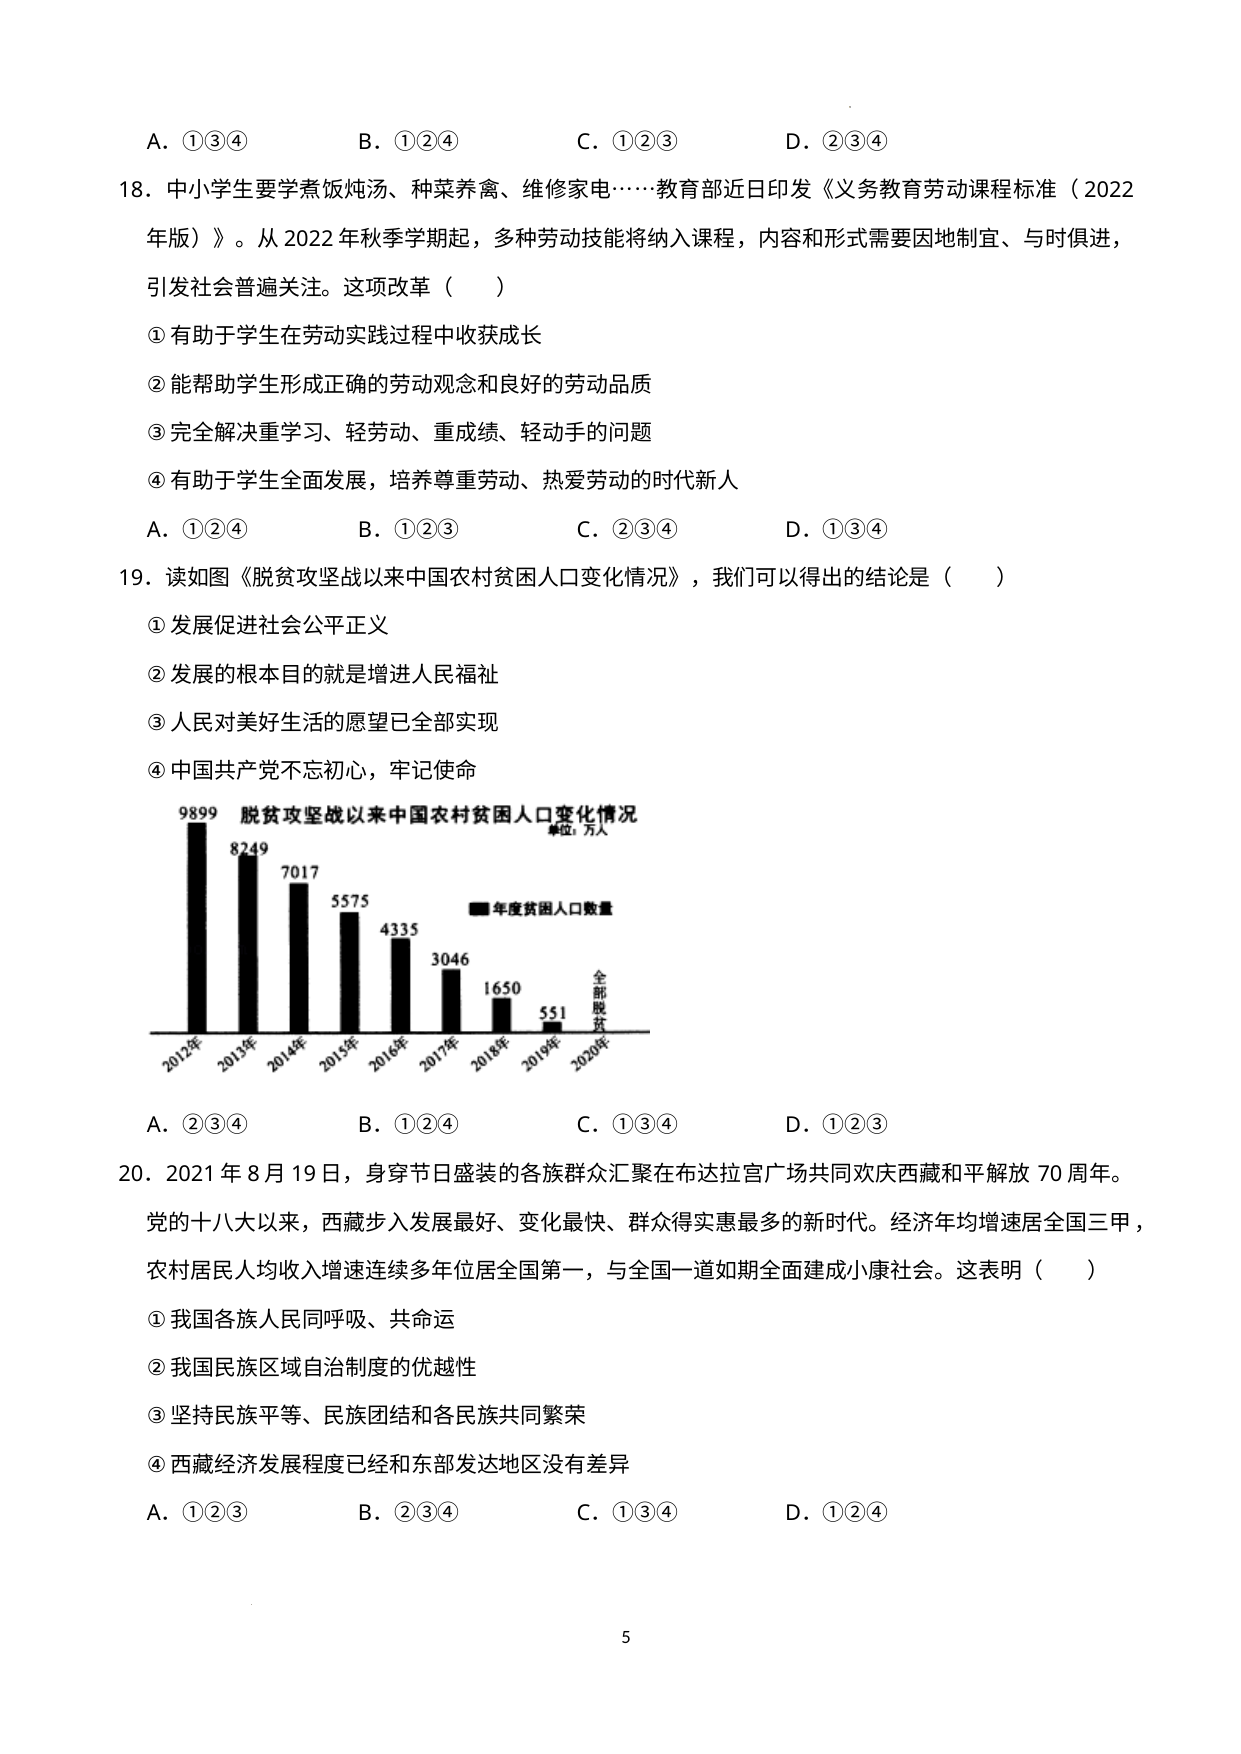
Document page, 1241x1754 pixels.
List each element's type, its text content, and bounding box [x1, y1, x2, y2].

text 19．读如图《脱贫攻坚战以来中国农村贫困人口变化情况》，我们可以得出的结论是（ ） [118, 560, 1134, 592]
text ②能帮助学生形成正确的劳动观念和良好的劳动品质 [147, 366, 1134, 399]
text ③人民对美好生活的愿望已全部实现 [147, 705, 1134, 737]
text ④中国共产党不忘初心，牢记使命 [147, 753, 1134, 786]
text ③坚持民族平等、民族团结和各民族共同繁荣 [147, 1398, 1134, 1431]
text ④西藏经济发展程度已经和东部发达地区没有差异 [147, 1446, 1134, 1479]
text 18．中小学生要学煮饭炖汤、种菜养禽、维修家电……教育部近日印发《义务教育劳动课程标准（2022年版）》。从2022年秋季学期起，多种劳动技能将纳入课程，内容和形式需要因地制宜、与时俱进，引发社会普遍关注。这项改革（ ） [118, 172, 1134, 302]
text ①我国各族人民同呼吸、共命运 [147, 1301, 1134, 1334]
text A．②③④ B．①②④ C．①③④ D．①②③ [118, 1107, 1134, 1140]
text A．①②③ B．②③④ C．①③④ D．①②④ [118, 1495, 1134, 1527]
text ①有助于学生在劳动实践过程中收获成长 [147, 318, 1134, 351]
text ①发展促进社会公平正义 [147, 608, 1134, 641]
text ②我国民族区域自治制度的优越性 [147, 1350, 1134, 1382]
text A．①③④ B．①②④ C．①②③ D．②③④ [118, 124, 1134, 156]
text A．①②④ B．①②③ C．②③④ D．①③④ [118, 511, 1134, 544]
text ④有助于学生全面发展，培养尊重劳动、热爱劳动的时代新人 [147, 463, 1134, 496]
picture [146, 801, 650, 1074]
text ③完全解决重学习、轻劳动、重成绩、轻动手的问题 [147, 415, 1134, 447]
text 20．2021年8月19日，身穿节日盛装的各族群众汇聚在布达拉宫广场共同欢庆西藏和平解放70周年。党的十八大以来，西藏步入发展最好、变化最快、群众得实惠最多的新时代。经济年均增速居全国三甲，农村居民人均收入增速连续多年位居全国第一，与全国一道如期全面建成小康社会。这表明（ ） [118, 1156, 1134, 1286]
text ②发展的根本目的就是增进人民福祉 [147, 656, 1134, 689]
